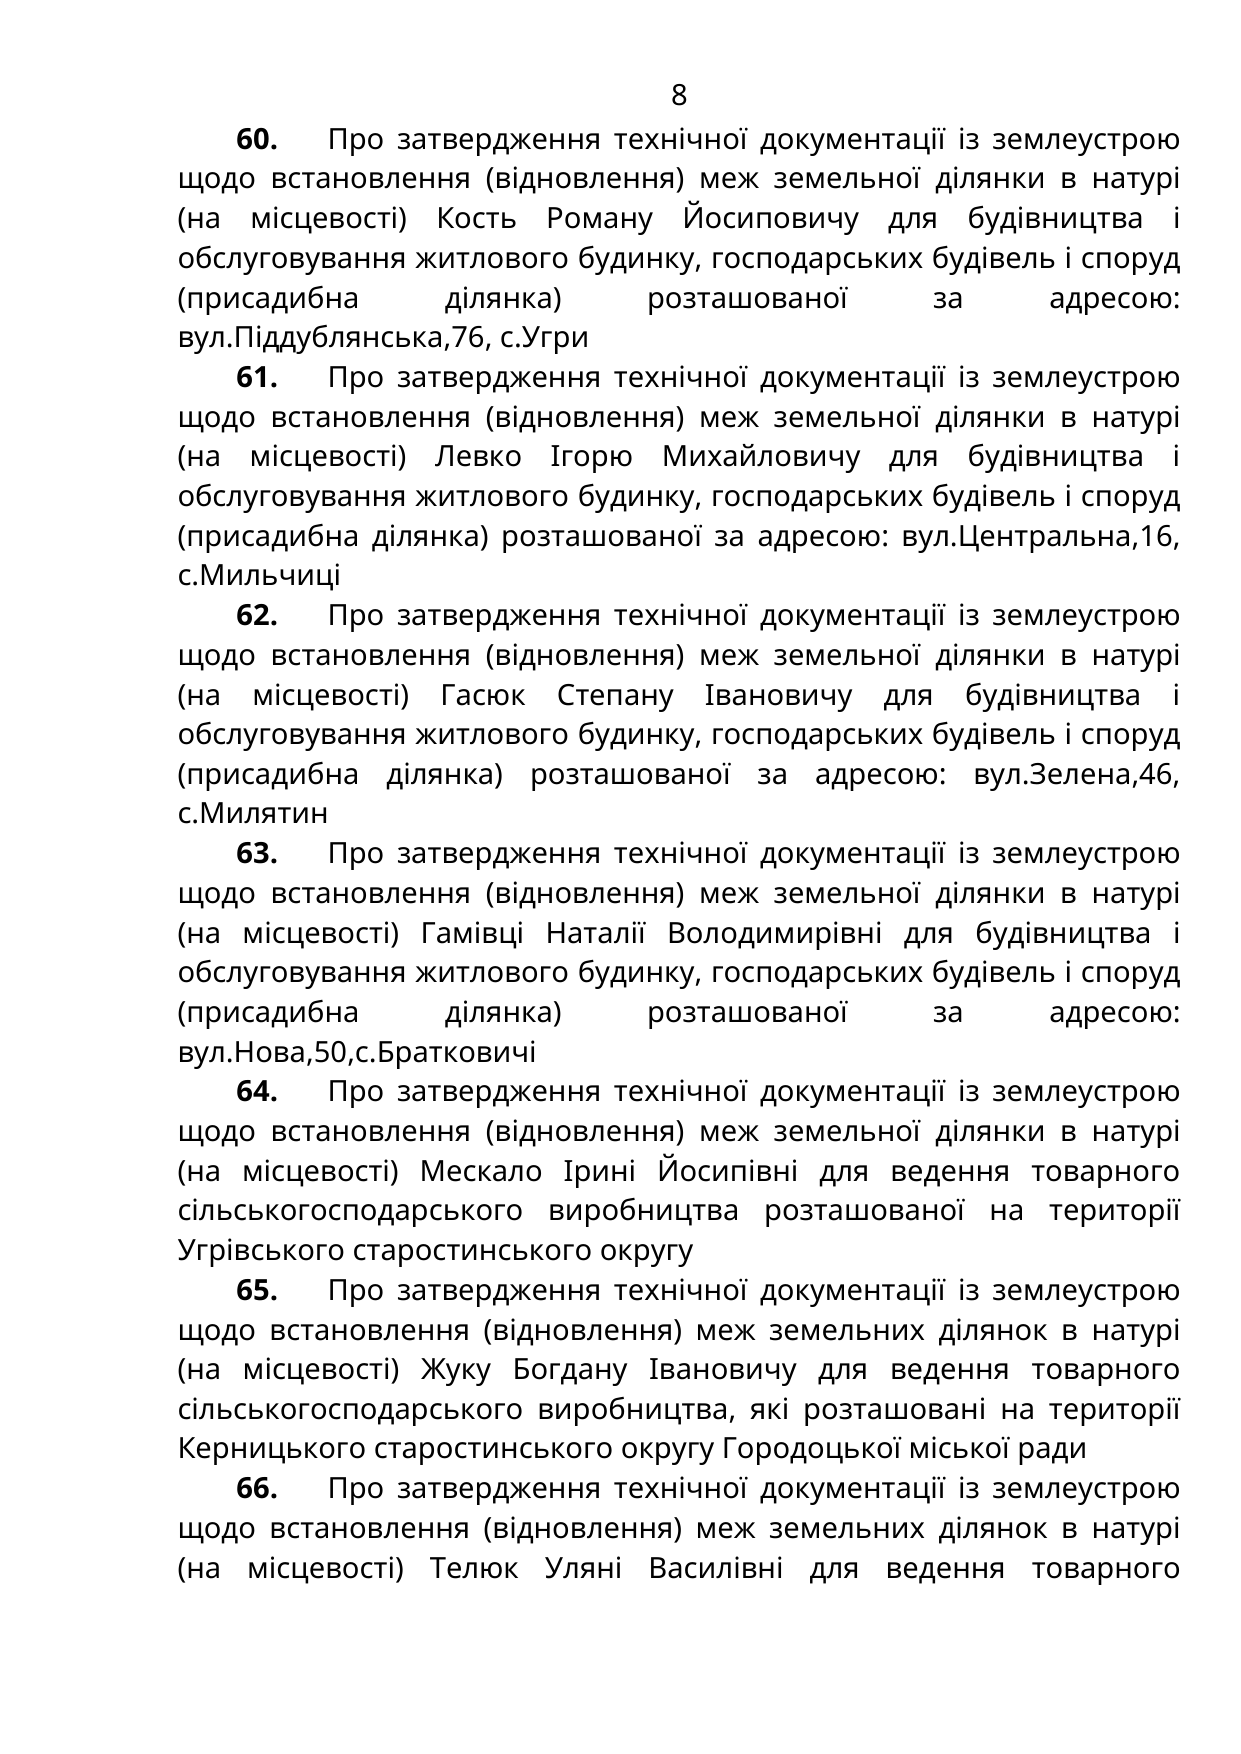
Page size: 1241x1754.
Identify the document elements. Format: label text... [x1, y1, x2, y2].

list Про затвердження технічної документації із землеустрою щодо встановлення (відновлення) меж земельної ділянки в натурі (на місцевості) Гамівці Наталії Володимирівні для будівництва і обслуговування житлового будинку, господарських будівель і споруд (присадибна ділянка) розташованої за адресою: вул.Нова,50,с.Братковичі [177, 832, 1181, 1071]
list Про затвердження технічної документації із землеустрою щодо встановлення (відновлення) меж земельної ділянки в натурі (на місцевості) Мескало Ірині Йосипівні для ведення товарного сільськогосподарського виробництва розташованої на території Угрівського старостинського округу [177, 1071, 1181, 1269]
list Про затвердження технічної документації із землеустрою щодо встановлення (відновлення) меж земельних ділянок в натурі (на місцевості) Жуку Богдану Івановичу для ведення товарного сільськогосподарського виробництва, які розташовані на території Керницького старостинського округу Городоцької міської ради [177, 1269, 1181, 1467]
list Про затвердження технічної документації із землеустрою щодо встановлення (відновлення) меж земельної ділянки в натурі (на місцевості) Левко Ігорю Михайловичу для будівництва і обслуговування житлового будинку, господарських будівель і споруд (присадибна ділянка) розташованої за адресою: вул.Центральна,16, с.Мильчиці [177, 356, 1181, 594]
list Про затвердження технічної документації із землеустрою щодо встановлення (відновлення) меж земельної ділянки в натурі (на місцевості) Гасюк Степану Івановичу для будівництва і обслуговування житлового будинку, господарських будівель і споруд (присадибна ділянка) розташованої за адресою: вул.Зелена,46, с.Милятин [177, 594, 1181, 832]
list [177, 1467, 1181, 1587]
list Про затвердження технічної документації із землеустрою щодо встановлення (відновлення) меж земельної ділянки в натурі (на місцевості) Кость Роману Йосиповичу для будівництва і обслуговування житлового будинку, господарських будівель і споруд (присадибна ділянка) розташованої за адресою: вул.Піддублянська,76, с.Угри [177, 118, 1181, 356]
